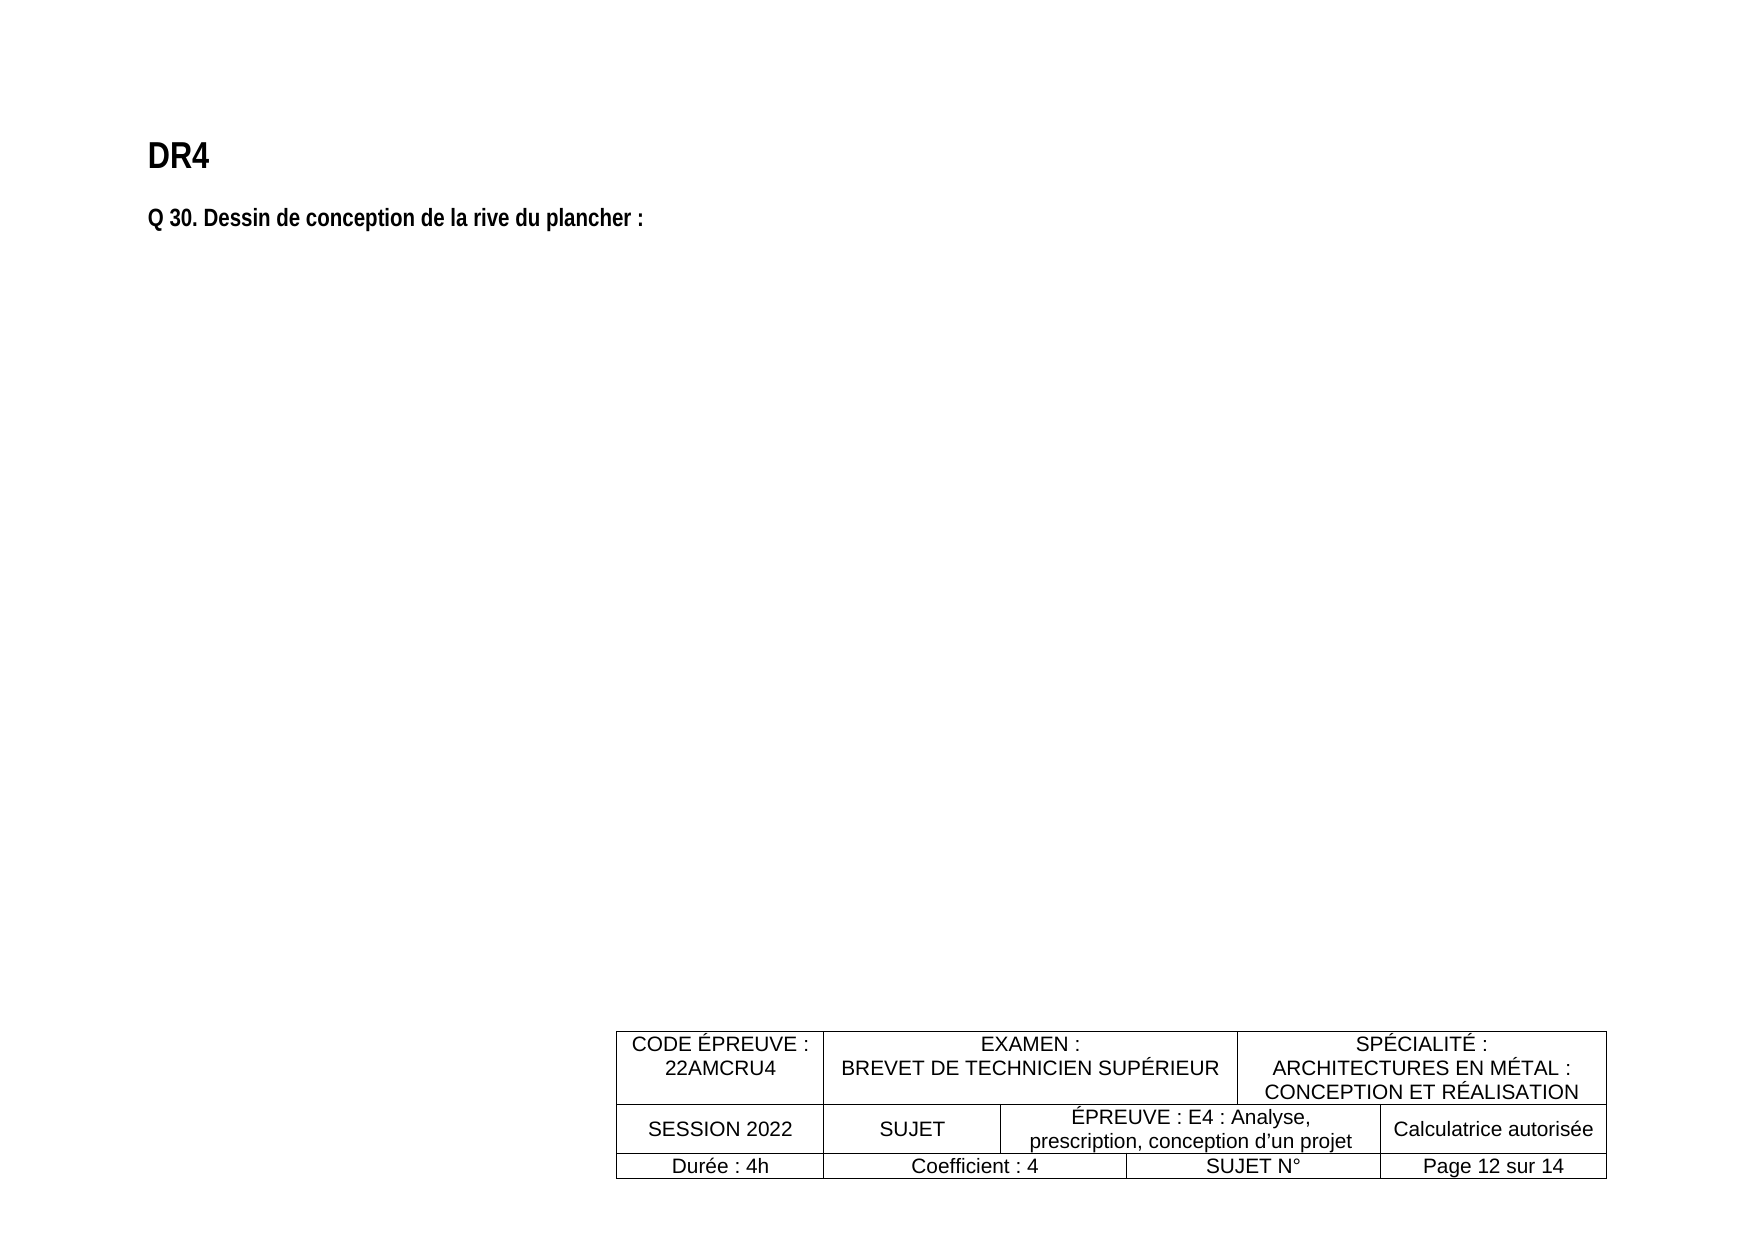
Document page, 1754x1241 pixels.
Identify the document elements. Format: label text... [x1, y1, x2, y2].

text Q 30. Dessin de conception de la rive du plancher : [148, 203, 1606, 232]
text DR4 [148, 133, 1606, 176]
